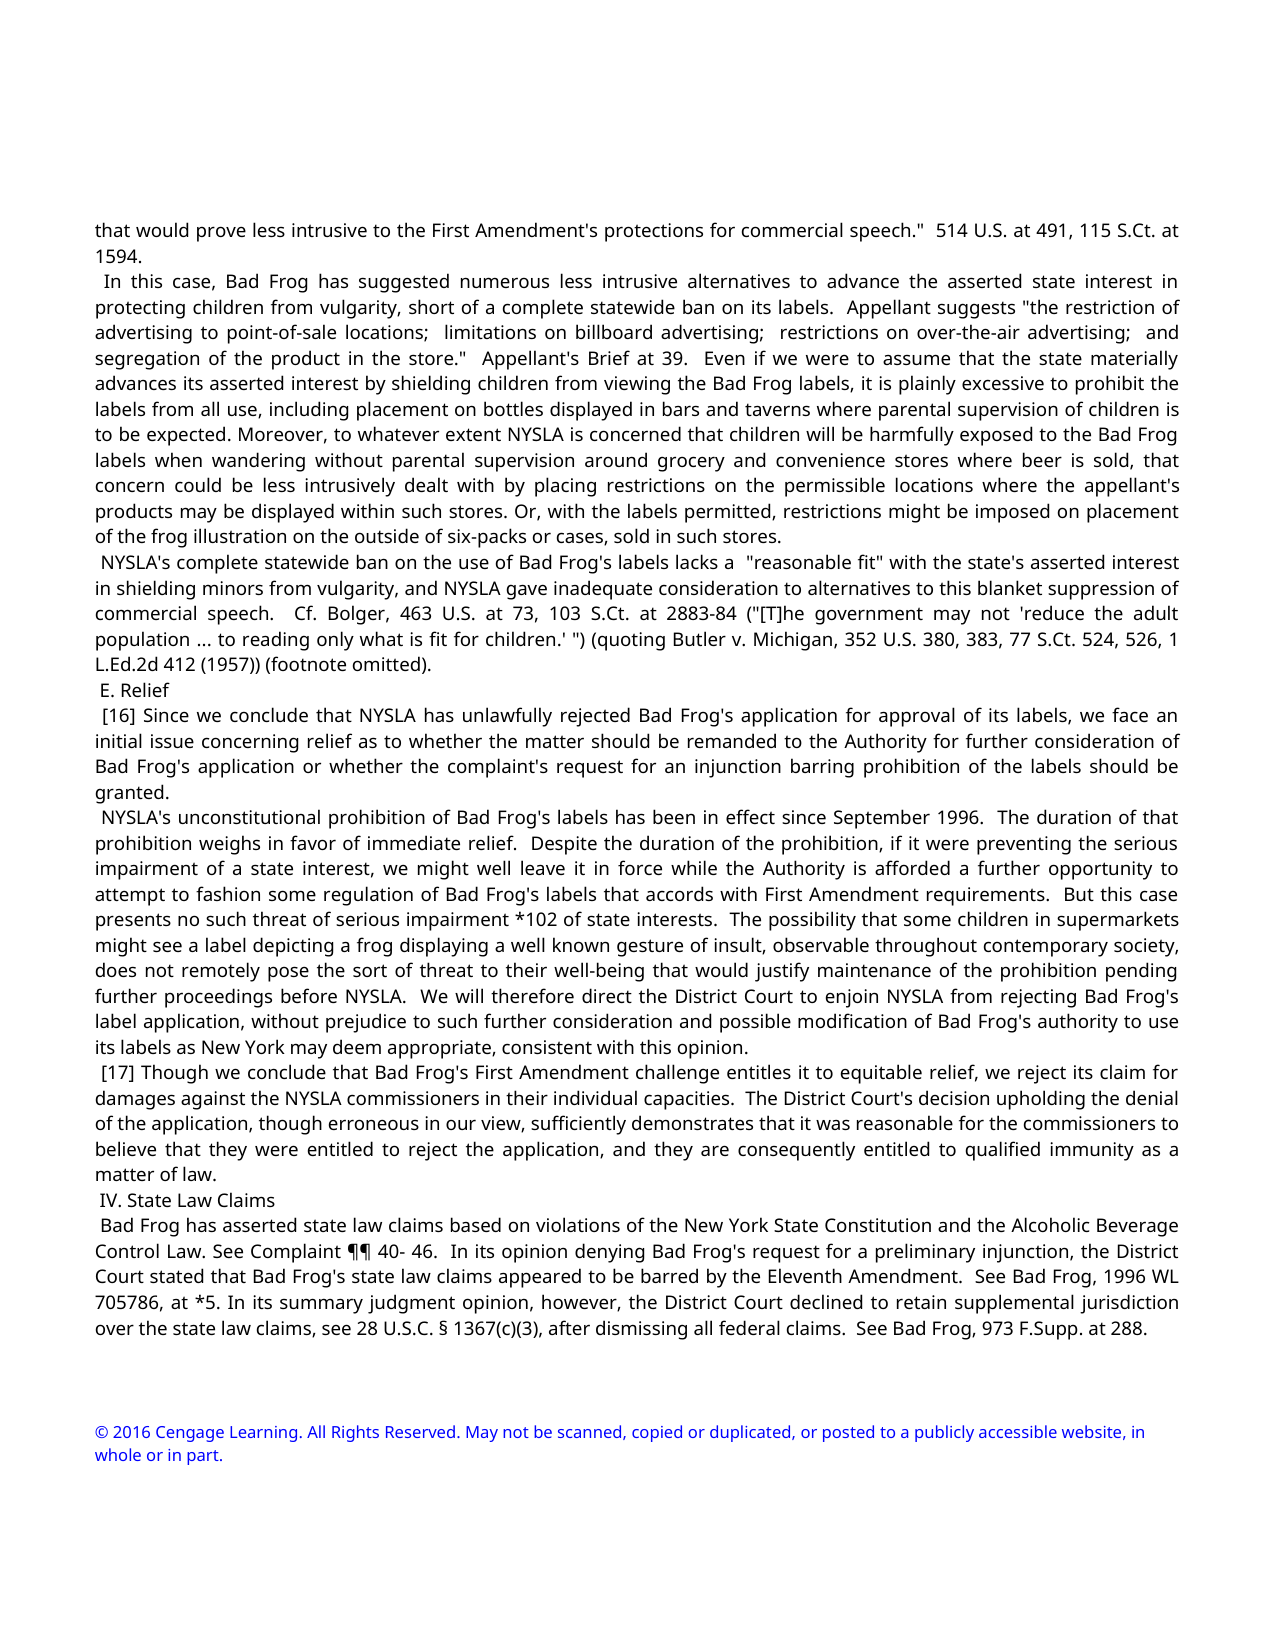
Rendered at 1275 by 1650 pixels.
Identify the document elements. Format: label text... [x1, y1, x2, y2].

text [94, 217, 1181, 268]
text E. Relief [94, 677, 1181, 702]
text In this case, Bad Frog has suggested numerous less intrusive alternatives to advance the asserted state interest in protecting children from vulgarity, short of a complete statewide ban on its labels. Appellant suggests "the restriction of advertising to point-of-sale locations; limitations on billboard advertising; restrictions on over-the-air advertising; and segregation of the product in the store." Appellant's Brief at 39. Even if we were to assume that the state materially advances its asserted interest by shielding children from viewing the Bad Frog labels, it is plainly excessive to prohibit the labels from all use, including placement on bottles displayed in bars and taverns where parental supervision of children is to be expected. Moreover, to whatever extent NYSLA is concerned that children will be harmfully exposed to the Bad Frog labels when wandering without parental supervision around grocery and convenience stores where beer is sold, that concern could be less intrusively dealt with by placing restrictions on the permissible locations where the appellant's products may be displayed within such stores. Or, with the labels permitted, restrictions might be imposed on placement of the frog illustration on the outside of six-packs or cases, sold in such stores. [94, 268, 1181, 549]
text [17] Though we conclude that Bad Frog's First Amendment challenge entitles it to equitable relief, we reject its claim for damages against the NYSLA commissioners in their individual capacities. The District Court's decision upholding the denial of the application, though erroneous in our view, sufficiently demonstrates that it was reasonable for the commissioners to believe that they were entitled to reject the application, and they are consequently entitled to qualified immunity as a matter of law. [94, 1060, 1181, 1187]
text Bad Frog has asserted state law claims based on violations of the New York State Constitution and the Alcoholic Beverage Control Law. See Complaint ¶¶ 40- 46. In its opinion denying Bad Frog's request for a preliminary injunction, the District Court stated that Bad Frog's state law claims appeared to be barred by the Eleventh Amendment. See Bad Frog, 1996 WL 705786, at *5. In its summary judgment opinion, however, the District Court declined to retain supplemental jurisdiction over the state law claims, see 28 U.S.C. § 1367(c)(3), after dismissing all federal claims. See Bad Frog, 973 F.Supp. at 288. [94, 1213, 1181, 1340]
text [16] Since we conclude that NYSLA has unlawfully rejected Bad Frog's application for approval of its labels, we face an initial issue concerning relief as to whether the matter should be remanded to the Authority for further consideration of Bad Frog's application or whether the complaint's request for an injunction barring prohibition of the labels should be granted. [94, 702, 1181, 804]
text IV. State Law Claims [94, 1187, 1181, 1213]
text NYSLA's unconstitutional prohibition of Bad Frog's labels has been in effect since September 1996. The duration of that prohibition weighs in favor of immediate relief. Despite the duration of the prohibition, if it were preventing the serious impairment of a state interest, we might well leave it in force while the Authority is afforded a further opportunity to attempt to fashion some regulation of Bad Frog's labels that accords with First Amendment requirements. But this case presents no such threat of serious impairment *102 of state interests. The possibility that some children in supermarkets might see a label depicting a frog displaying a well known gesture of insult, observable throughout contemporary society, does not remotely pose the sort of threat to their well-being that would justify maintenance of the prohibition pending further proceedings before NYSLA. We will therefore direct the District Court to enjoin NYSLA from rejecting Bad Frog's label application, without prejudice to such further consideration and possible modification of Bad Frog's authority to use its labels as New York may deem appropriate, consistent with this opinion. [94, 804, 1181, 1060]
text NYSLA's complete statewide ban on the use of Bad Frog's labels lacks a "reasonable fit" with the state's asserted interest in shielding minors from vulgarity, and NYSLA gave inadequate consideration to alternatives to this blanket suppression of commercial speech. Cf. Bolger, 463 U.S. at 73, 103 S.Ct. at 2883-84 ("[T]he government may not 'reduce the adult population ... to reading only what is fit for children.' ") (quoting Butler v. Michigan, 352 U.S. 380, 383, 77 S.Ct. 524, 526, 1 L.Ed.2d 412 (1957)) (footnote omitted). [94, 549, 1181, 677]
